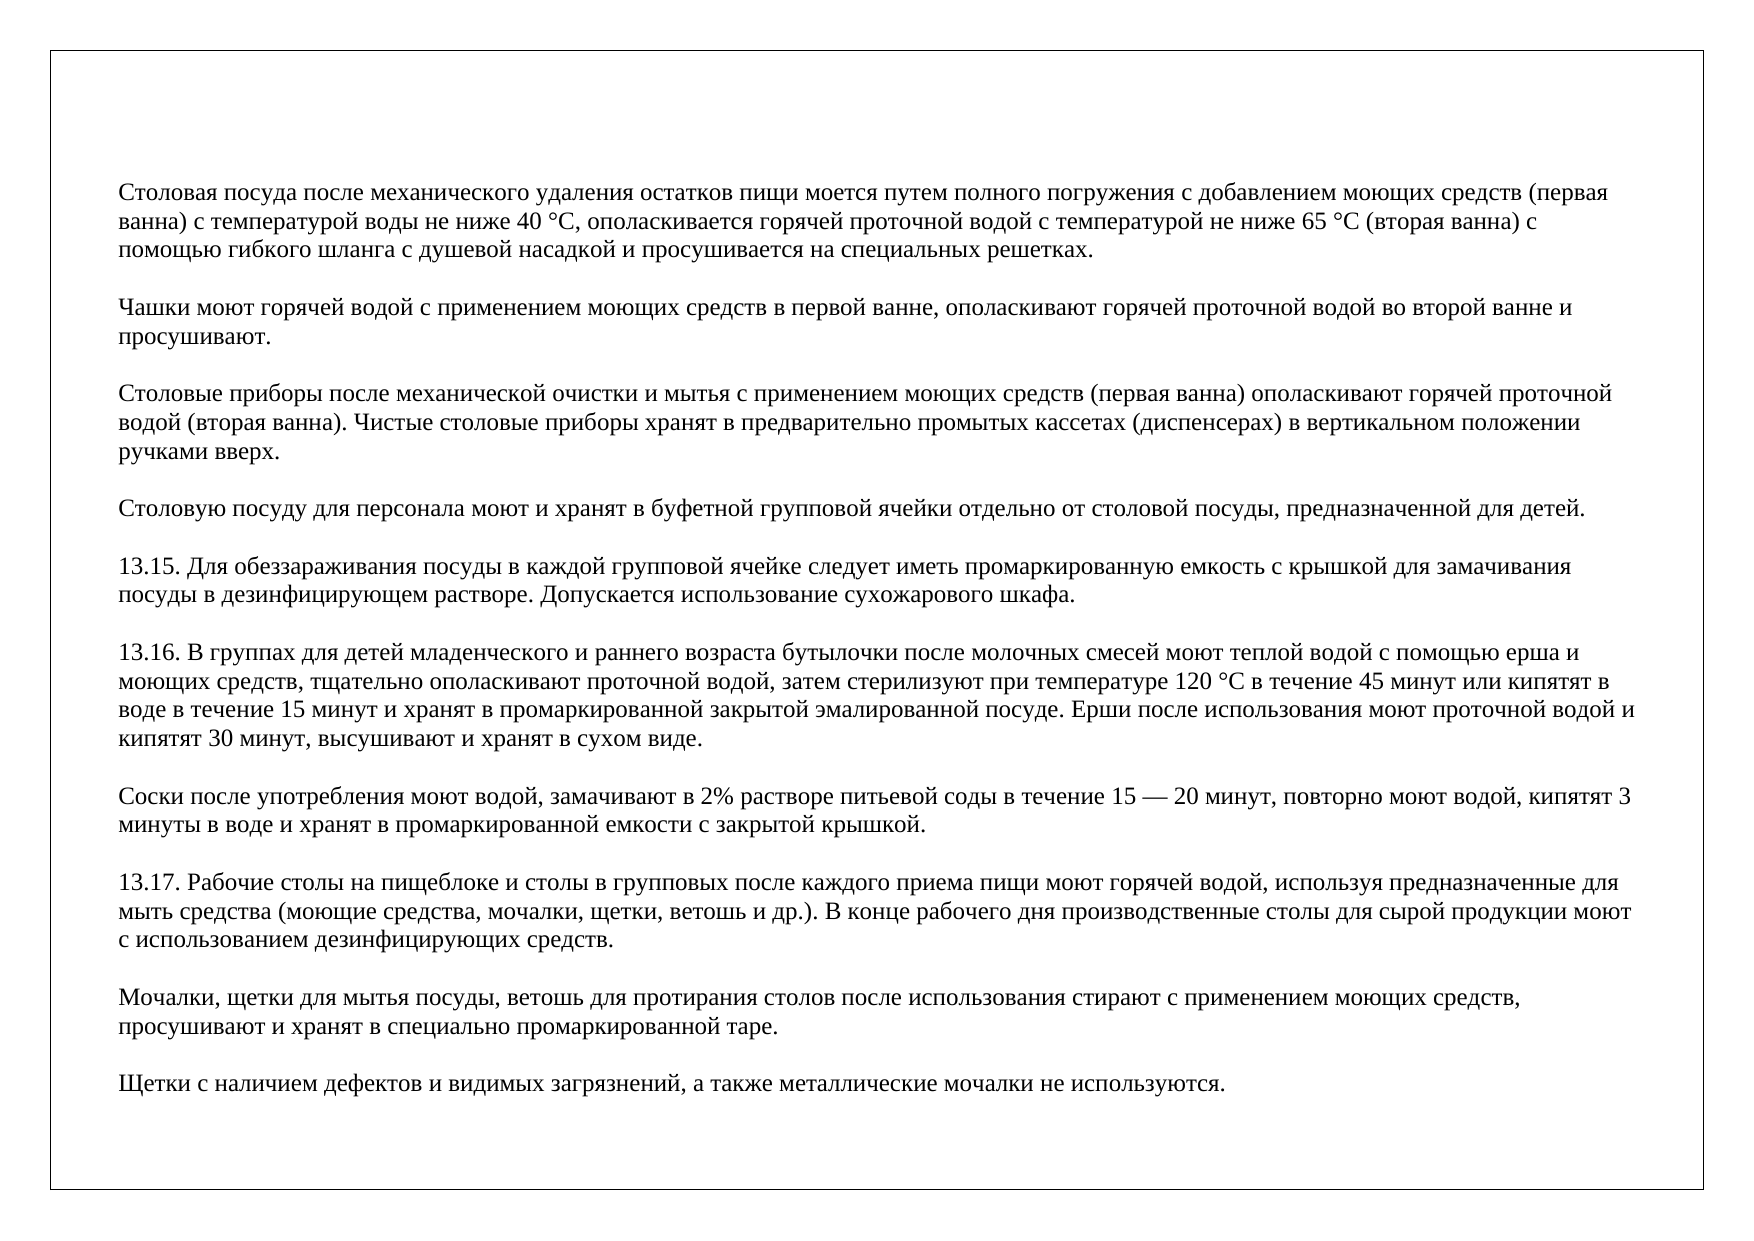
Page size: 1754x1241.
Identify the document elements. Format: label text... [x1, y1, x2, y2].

text Мочалки, щетки для мытья посуды, ветошь для протирания столов после использования стирают с применением моющих средств, просушивают и хранят в специально промаркированной таре. [118, 982, 1636, 1039]
text Столовые приборы после механической очистки и мытья с применением моющих средств (первая ванна) ополаскивают горячей проточной водой (вторая ванна). Чистые столовые приборы хранят в предварительно промытых кассетах (диспенсерах) в вертикальном положении ручками вверх. [118, 378, 1636, 464]
text Столовая посуда после механического удаления остатков пищи моется путем полного погружения с добавлением моющих средств (первая ванна) с температурой воды не ниже 40 °C, ополаскивается горячей проточной водой с температурой не ниже 65 °C (вторая ванна) с помощью гибкого шланга с душевой насадкой и просушивается на специальных решетках. [118, 177, 1636, 263]
text 13.15. Для обеззараживания посуды в каждой групповой ячейке следует иметь промаркированную емкость с крышкой для замачивания посуды в дезинфицирующем растворе. Допускается использование сухожарового шкафа. [118, 551, 1636, 608]
text Щетки с наличием дефектов и видимых загрязнений, а также металлические мочалки не используются. [118, 1068, 1636, 1097]
text 13.17. Рабочие столы на пищеблоке и столы в групповых после каждого приема пищи моют горячей водой, используя предназначенные для мыть средства (моющие средства, мочалки, щетки, ветошь и др.). В конце рабочего дня производственные столы для сырой продукции моют с использованием дезинфицирующих средств. [118, 867, 1636, 953]
text Соски после употребления моют водой, замачивают в 2% растворе питьевой соды в течение 15 — 20 минут, повторно моют водой, кипятят 3 минуты в воде и хранят в промаркированной емкости с закрытой крышкой. [118, 781, 1636, 838]
text 13.16. В группах для детей младенческого и раннего возраста бутылочки после молочных смесей моют теплой водой с помощью ерша и моющих средств, тщательно ополаскивают проточной водой, затем стерилизуют при температуре 120 °C в течение 45 минут или кипятят в воде в течение 15 минут и хранят в промаркированной закрытой эмалированной посуде. Ерши после использования моют проточной водой и кипятят 30 минут, высушивают и хранят в сухом виде. [118, 637, 1636, 752]
text Чашки моют горячей водой с применением моющих средств в первой ванне, ополаскивают горячей проточной водой во второй ванне и просушивают. [118, 292, 1636, 349]
text Столовую посуду для персонала моют и хранят в буфетной групповой ячейки отдельно от столовой посуды, предназначенной для детей. [118, 493, 1636, 522]
